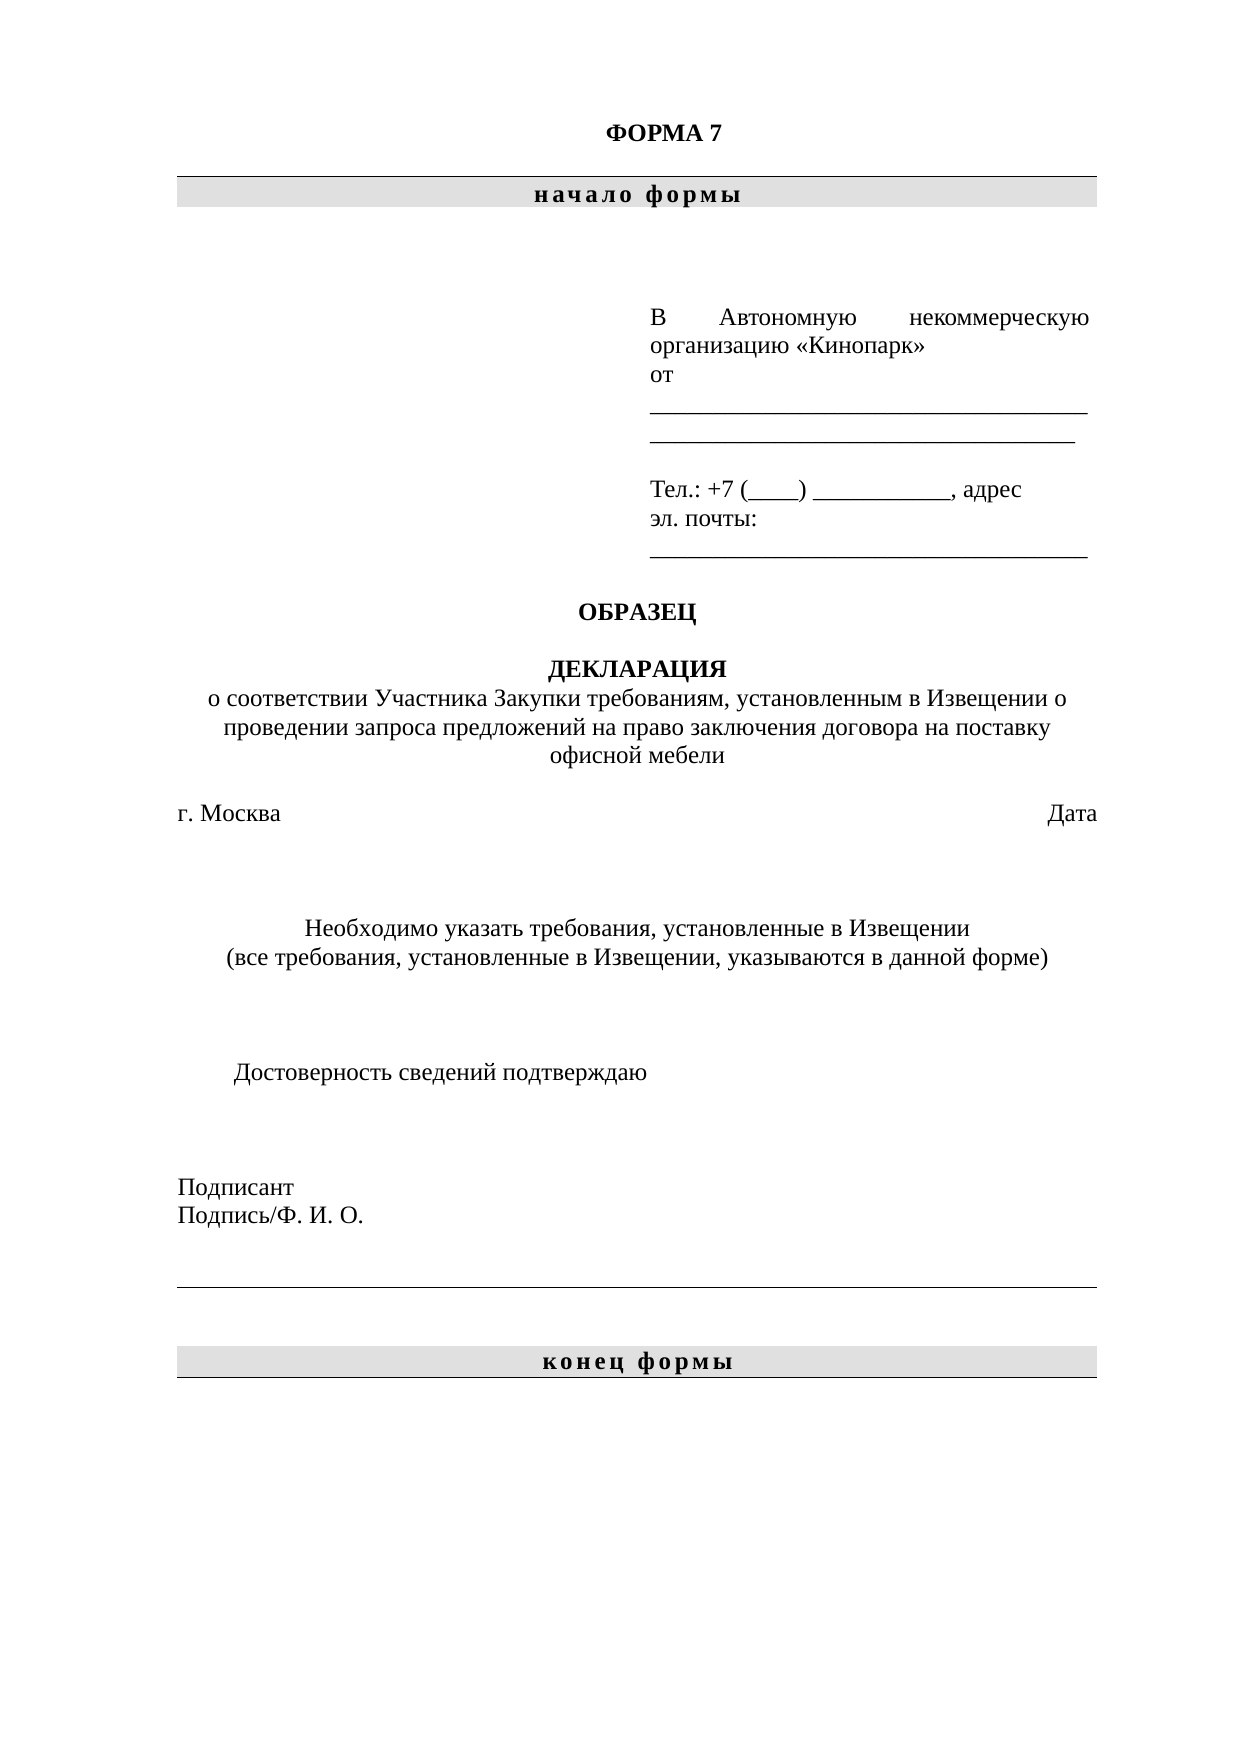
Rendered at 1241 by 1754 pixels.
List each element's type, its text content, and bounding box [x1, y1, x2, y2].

table_header г. Москва [177, 798, 667, 827]
text ФОРМА 7 [177, 118, 1150, 147]
text начало формы [177, 177, 1097, 207]
text (все требования, установленные в Извещении, указываются в данной форме) [177, 942, 1097, 971]
text ДЕКЛАРАЦИЯ [177, 654, 1097, 683]
text Подписант Подпись/Ф. И. О. [177, 1172, 1097, 1229]
text ОБРАЗЕЦ [177, 597, 1097, 626]
text конец формы [177, 1346, 1097, 1377]
table_header Дата [667, 798, 1152, 827]
text Необходимо указать требования, установленные в Извещении [177, 913, 1097, 942]
table_header В Автономную некоммерческую организацию «Кинопарк» от _____________________________________________________________________ Тел.: +7 (____) ___________, адрес эл. почты: ___________________________________ [177, 294, 1152, 597]
text о соответствии Участника Закупки требованиям, установленным в Извещении о проведении запроса предложений на право заключения договора на поставку офисной мебели [177, 683, 1097, 769]
text Достоверность сведений подтверждаю [177, 1057, 1097, 1086]
